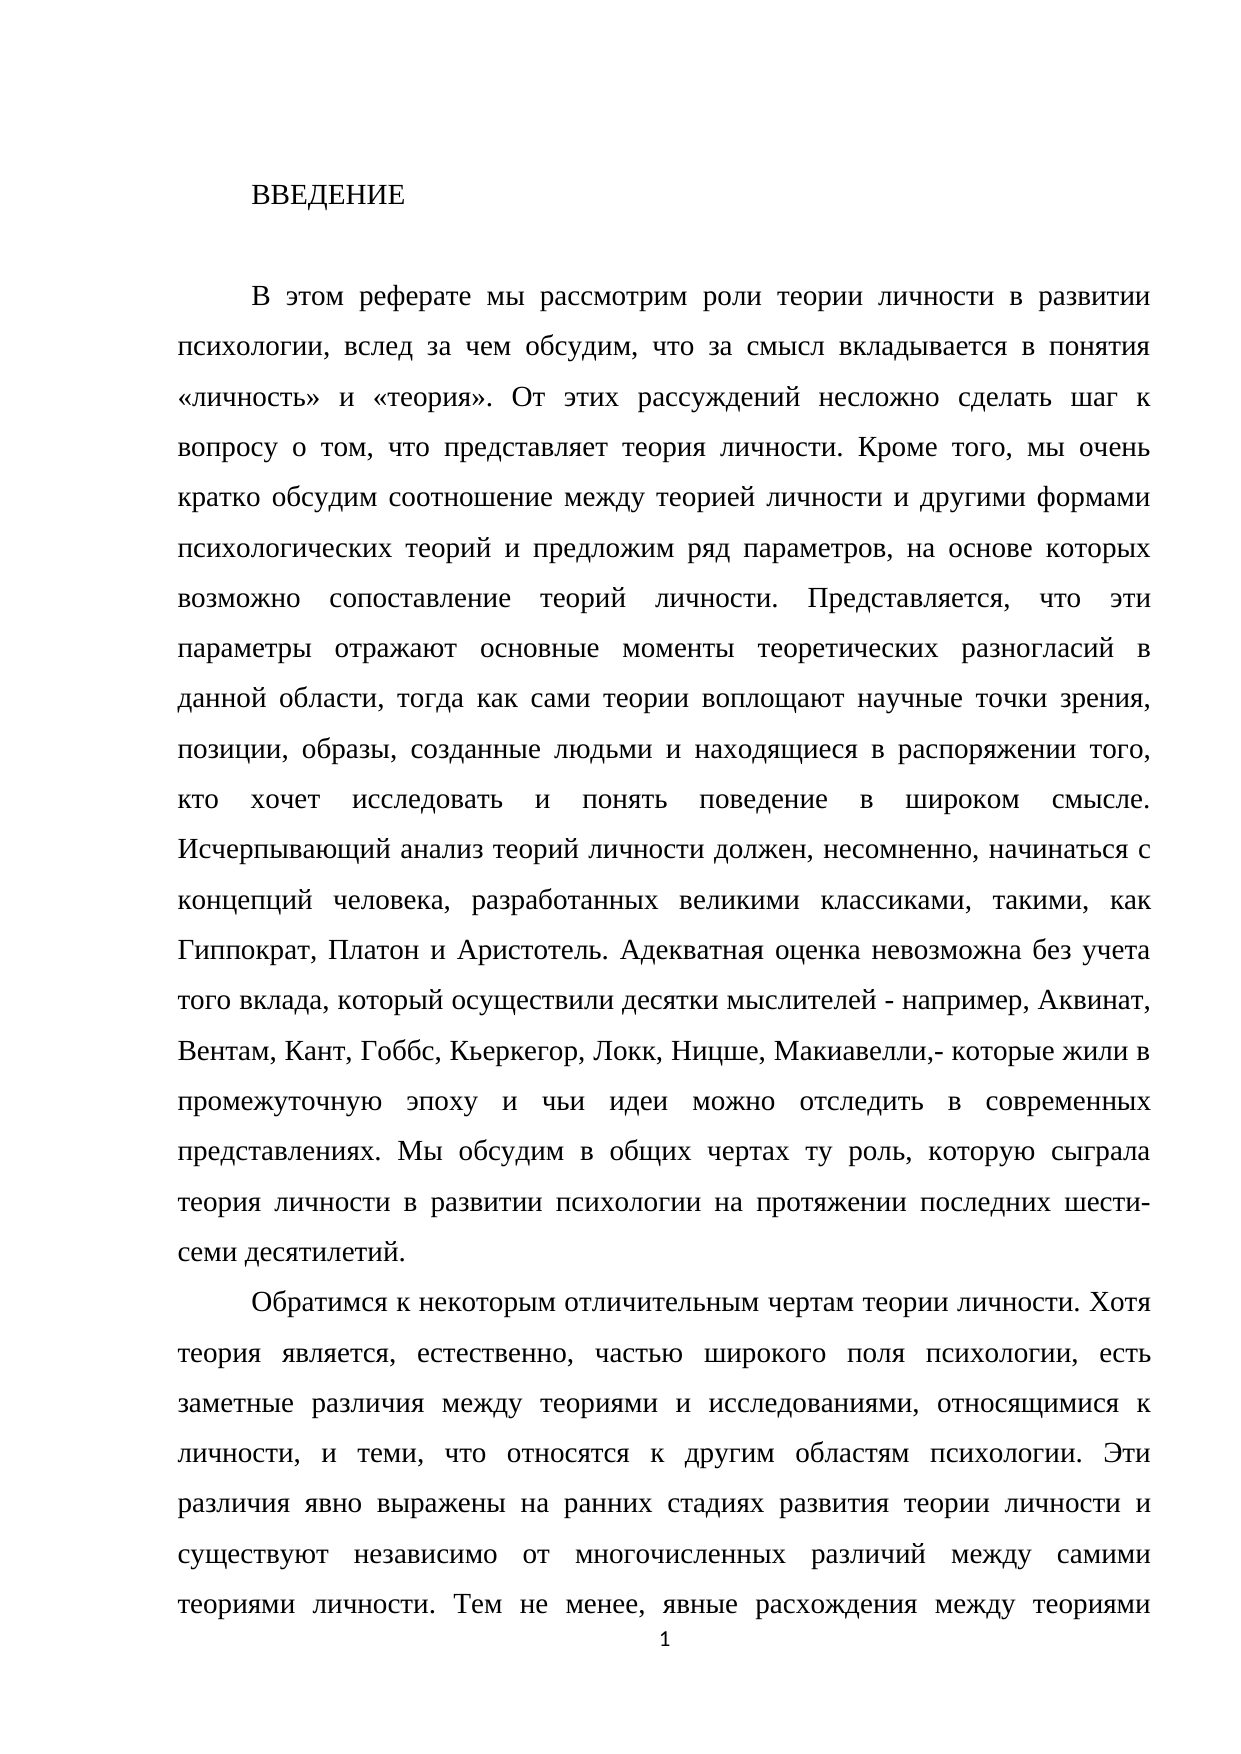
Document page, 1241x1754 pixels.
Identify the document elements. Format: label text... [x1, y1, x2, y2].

text В этом реферате мы рассмотрим роли теории личности в развитии психологии, вслед за чем обсудим, что за смысл вкладывается в понятия «личность» и «теория». От этих рассуждений несложно сделать шаг к вопросу о том, что представляет теория личности. Кроме того, мы очень кратко обсудим соотношение между теорией личности и другими формами психологических теорий и предложим ряд параметров, на основе которых возможно сопоставление теорий личности. Представляется, что эти параметры отражают основные моменты теоретических разногласий в данной области, тогда как сами теории воплощают научные точки зрения, позиции, образы, созданные людьми и находящиеся в распоряжении того, кто хочет исследовать и понять поведение в широком смысле. Исчерпывающий анализ теорий личности должен, несомненно, начинаться с концепций человека, разработанных великими классиками, такими, как Гиппократ, Платон и Аристотель. Адекватная оценка невозможна без учета того вклада, который осуществили десятки мыслителей - например, Аквинат, Вентам, Кант, Гоббс, Кьеркегор, Локк, Ницше, Макиавелли,- которые жили в промежуточную эпоху и чьи идеи можно отследить в современных представлениях. Мы обсудим в общих чертах ту роль, которую сыграла теория личности в развитии психологии на протяжении последних шести-семи десятилетий. [177, 278, 1152, 1268]
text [177, 1284, 1152, 1620]
text ВВЕДЕНИЕ [177, 177, 1152, 211]
